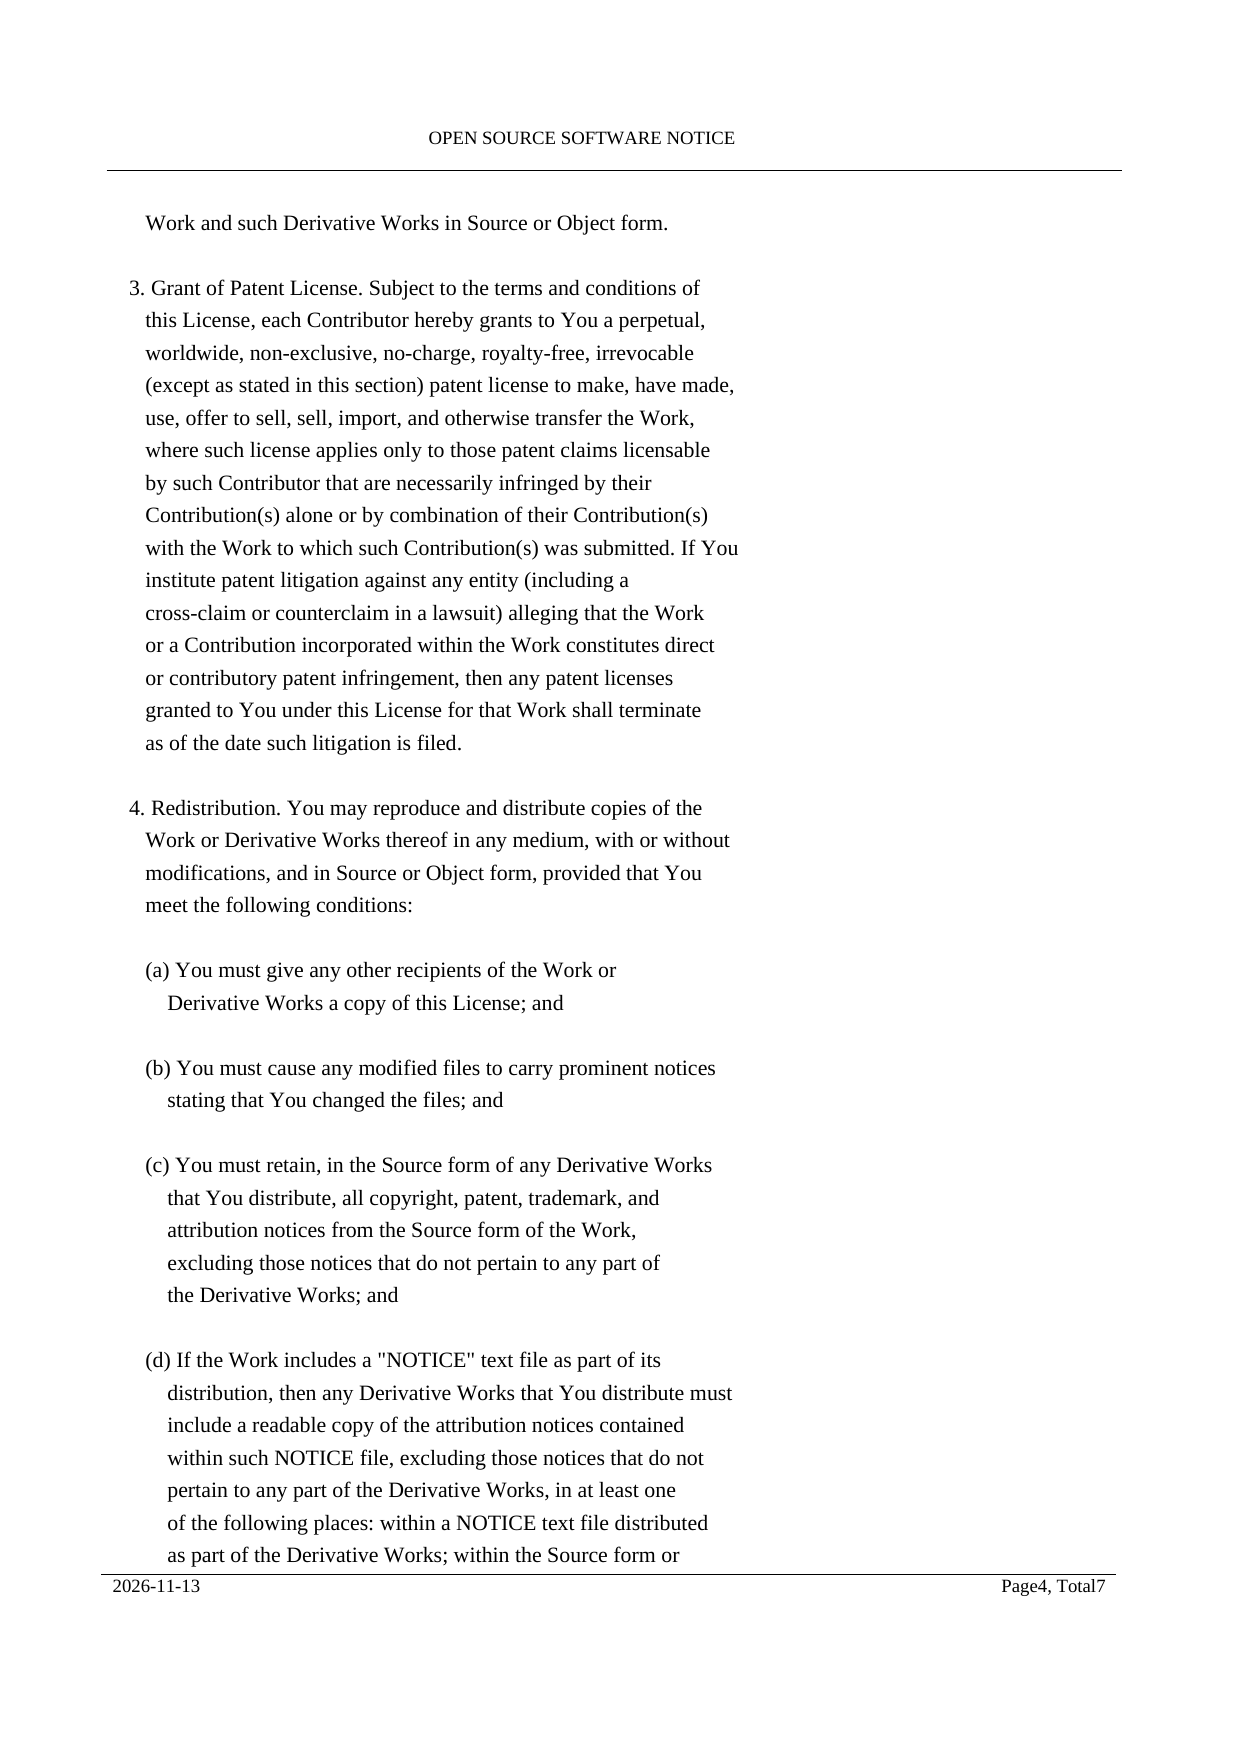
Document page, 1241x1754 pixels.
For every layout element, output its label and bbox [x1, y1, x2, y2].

text [112, 206, 1128, 1571]
